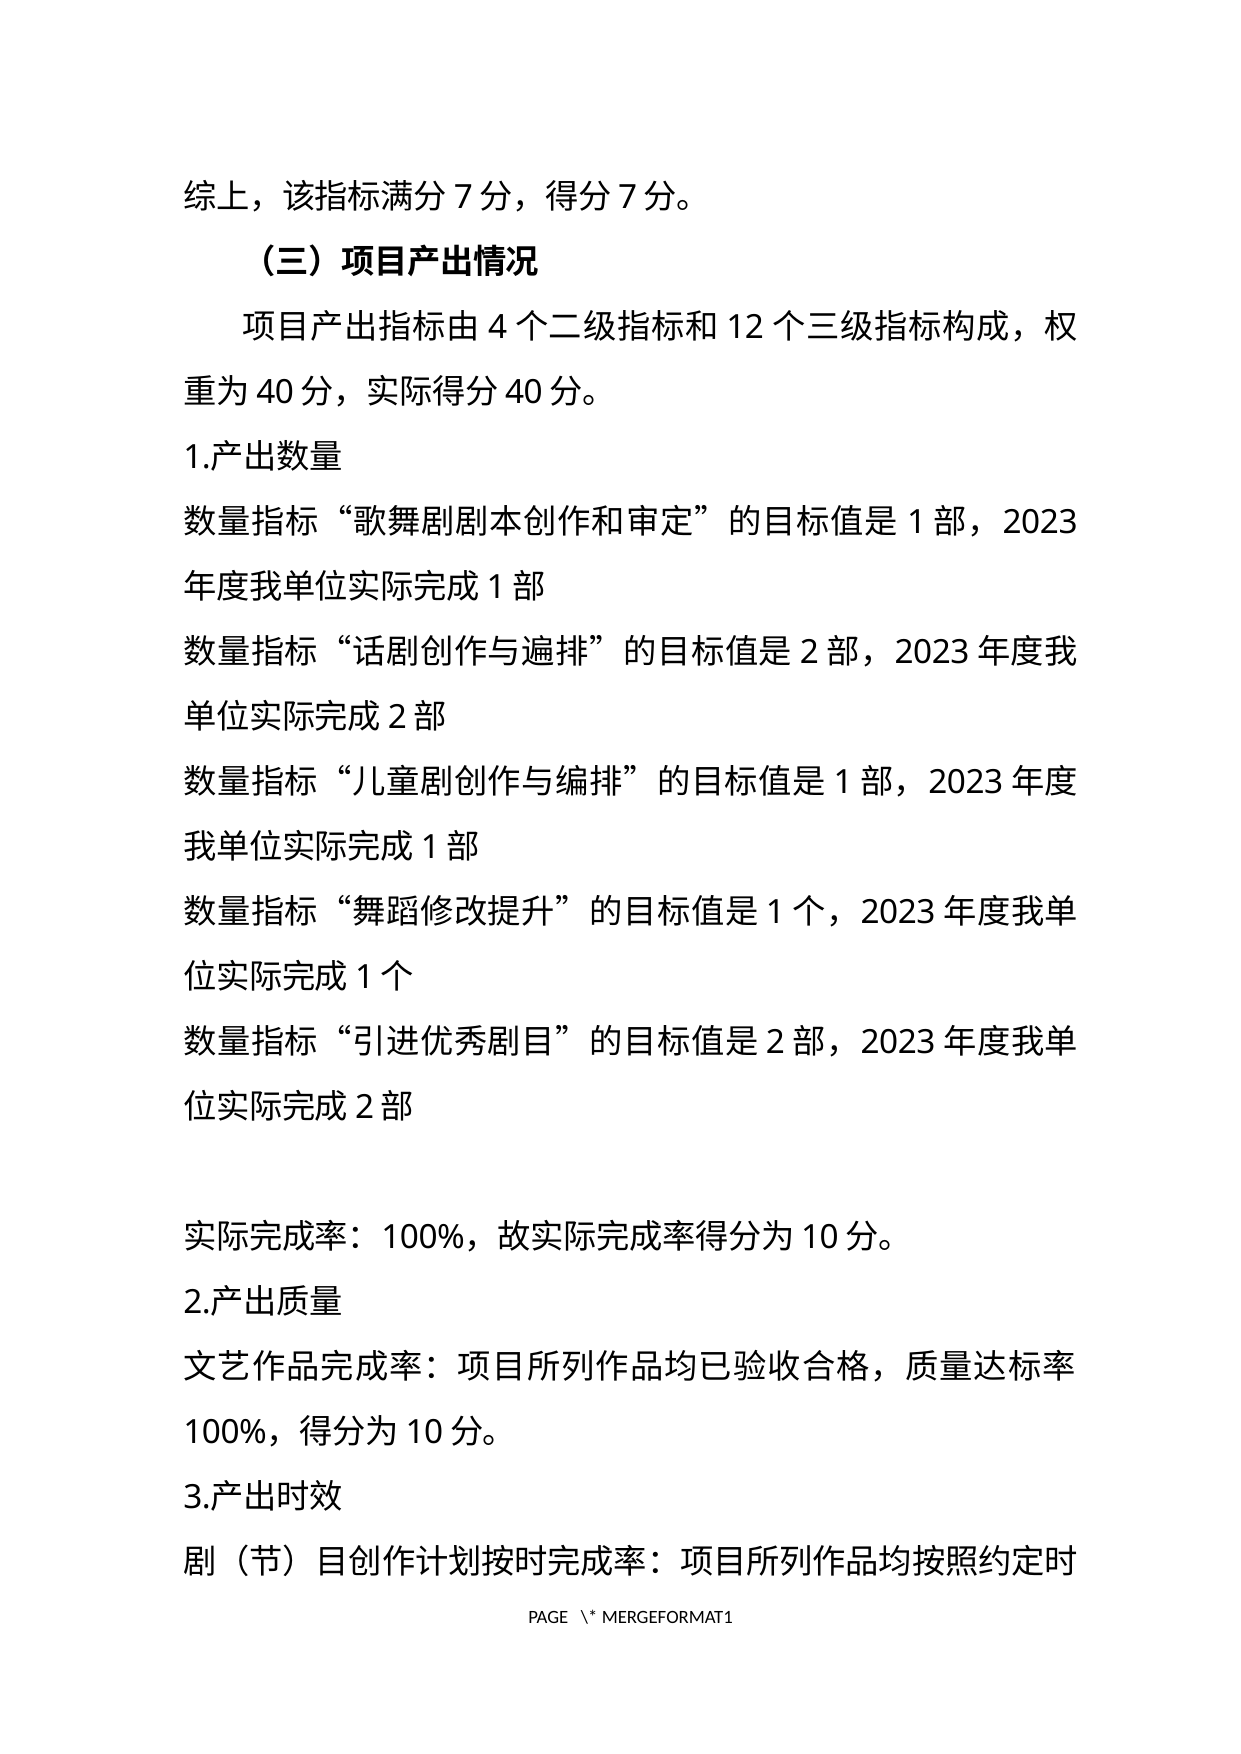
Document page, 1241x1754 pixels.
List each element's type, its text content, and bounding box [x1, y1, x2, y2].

text （三）项目产出情况 [183, 227, 1078, 292]
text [183, 162, 1078, 227]
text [183, 292, 1078, 1592]
